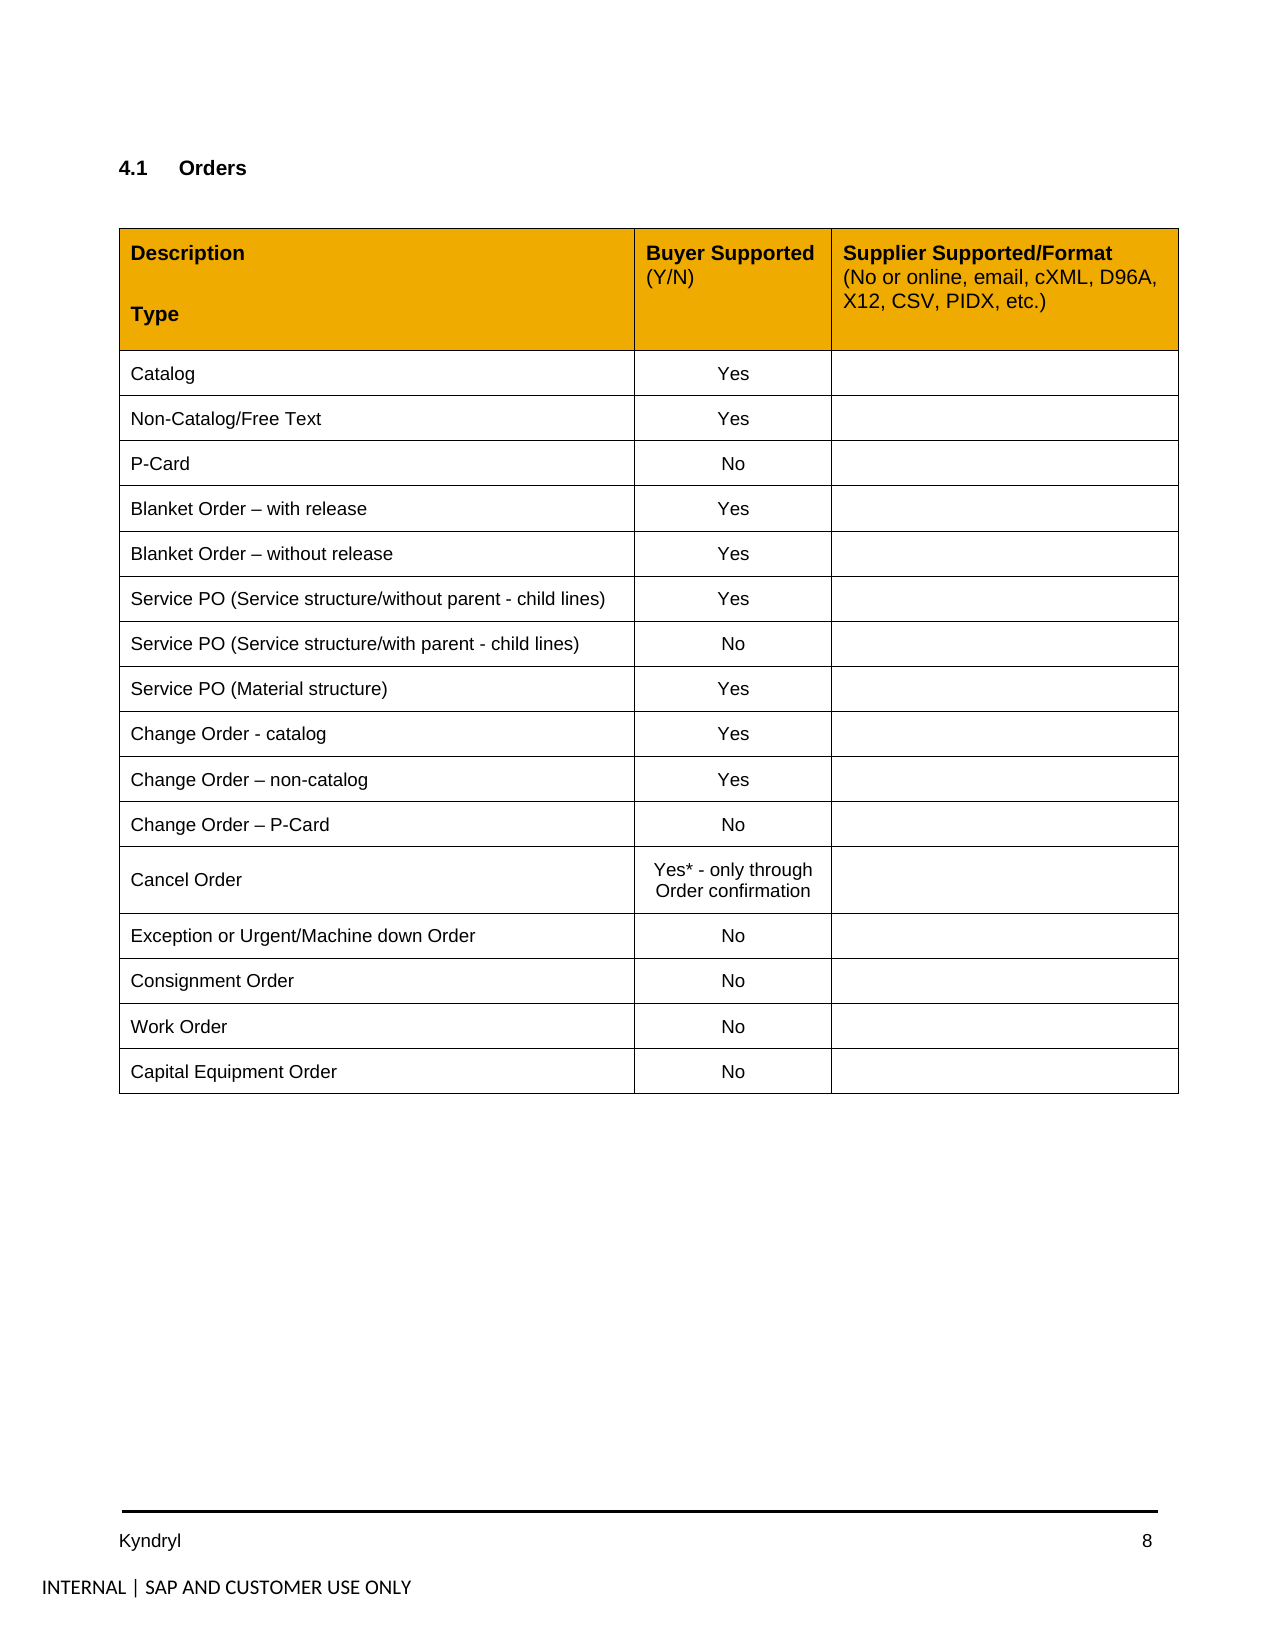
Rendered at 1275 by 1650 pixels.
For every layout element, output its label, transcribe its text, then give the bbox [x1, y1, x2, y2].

table_cell [832, 757, 1178, 801]
table_cell [832, 396, 1178, 440]
table_cell Cancel Order [120, 847, 634, 913]
table_cell [832, 959, 1178, 1003]
table_cell [832, 667, 1178, 711]
table_cell Yes [635, 351, 831, 395]
table_header Supplier Supported/Format (No or online, email, cXML, D96A, X12, CSV, PIDX, etc.) [832, 229, 1178, 350]
table_cell No [635, 1004, 831, 1048]
table_cell No [635, 622, 831, 666]
table_cell [832, 914, 1178, 958]
subtitle Orders [118, 156, 1156, 180]
table_cell Yes* - only through Order confirmation [635, 847, 831, 913]
table_header Buyer Supported (Y/N) [635, 229, 831, 350]
table_cell Blanket Order – with release [120, 486, 634, 531]
table_cell P-Card [120, 441, 634, 485]
table_cell No [635, 441, 831, 485]
table_cell [832, 847, 1178, 913]
table_cell Yes [635, 667, 831, 711]
table_cell No [635, 914, 831, 958]
table_cell [832, 486, 1178, 531]
table_cell Service PO (Service structure/without parent - child lines) [120, 577, 634, 621]
table_cell Blanket Order – without release [120, 532, 634, 576]
table_cell [832, 712, 1178, 756]
table_cell Service PO (Service structure/with parent - child lines) [120, 622, 634, 666]
table_cell Yes [635, 577, 831, 621]
table_cell Service PO (Material structure) [120, 667, 634, 711]
table_cell Change Order – non-catalog [120, 757, 634, 801]
table_cell Catalog [120, 351, 634, 395]
table_cell Change Order – P-Card [120, 802, 634, 846]
table_cell [832, 532, 1178, 576]
table_cell No [635, 1049, 831, 1093]
table_cell No [635, 802, 831, 846]
table_cell Consignment Order [120, 959, 634, 1003]
table_cell Yes [635, 486, 831, 531]
table_cell Capital Equipment Order [120, 1049, 634, 1093]
table_cell Yes [635, 532, 831, 576]
table_cell [832, 1049, 1178, 1093]
table_cell Non-Catalog/Free Text [120, 396, 634, 440]
table_cell Exception or Urgent/Machine down Order [120, 914, 634, 958]
table_cell No [635, 959, 831, 1003]
table_cell [832, 802, 1178, 846]
table_cell [832, 1004, 1178, 1048]
table_cell Yes [635, 396, 831, 440]
table_cell Work Order [120, 1004, 634, 1048]
table_cell [832, 351, 1178, 395]
table_cell Yes [635, 712, 831, 756]
table_cell Change Order - catalog [120, 712, 634, 756]
table_cell [832, 441, 1178, 485]
table_cell [832, 622, 1178, 666]
table_header Description Type [120, 229, 634, 350]
table_cell [832, 577, 1178, 621]
table_cell Yes [635, 757, 831, 801]
